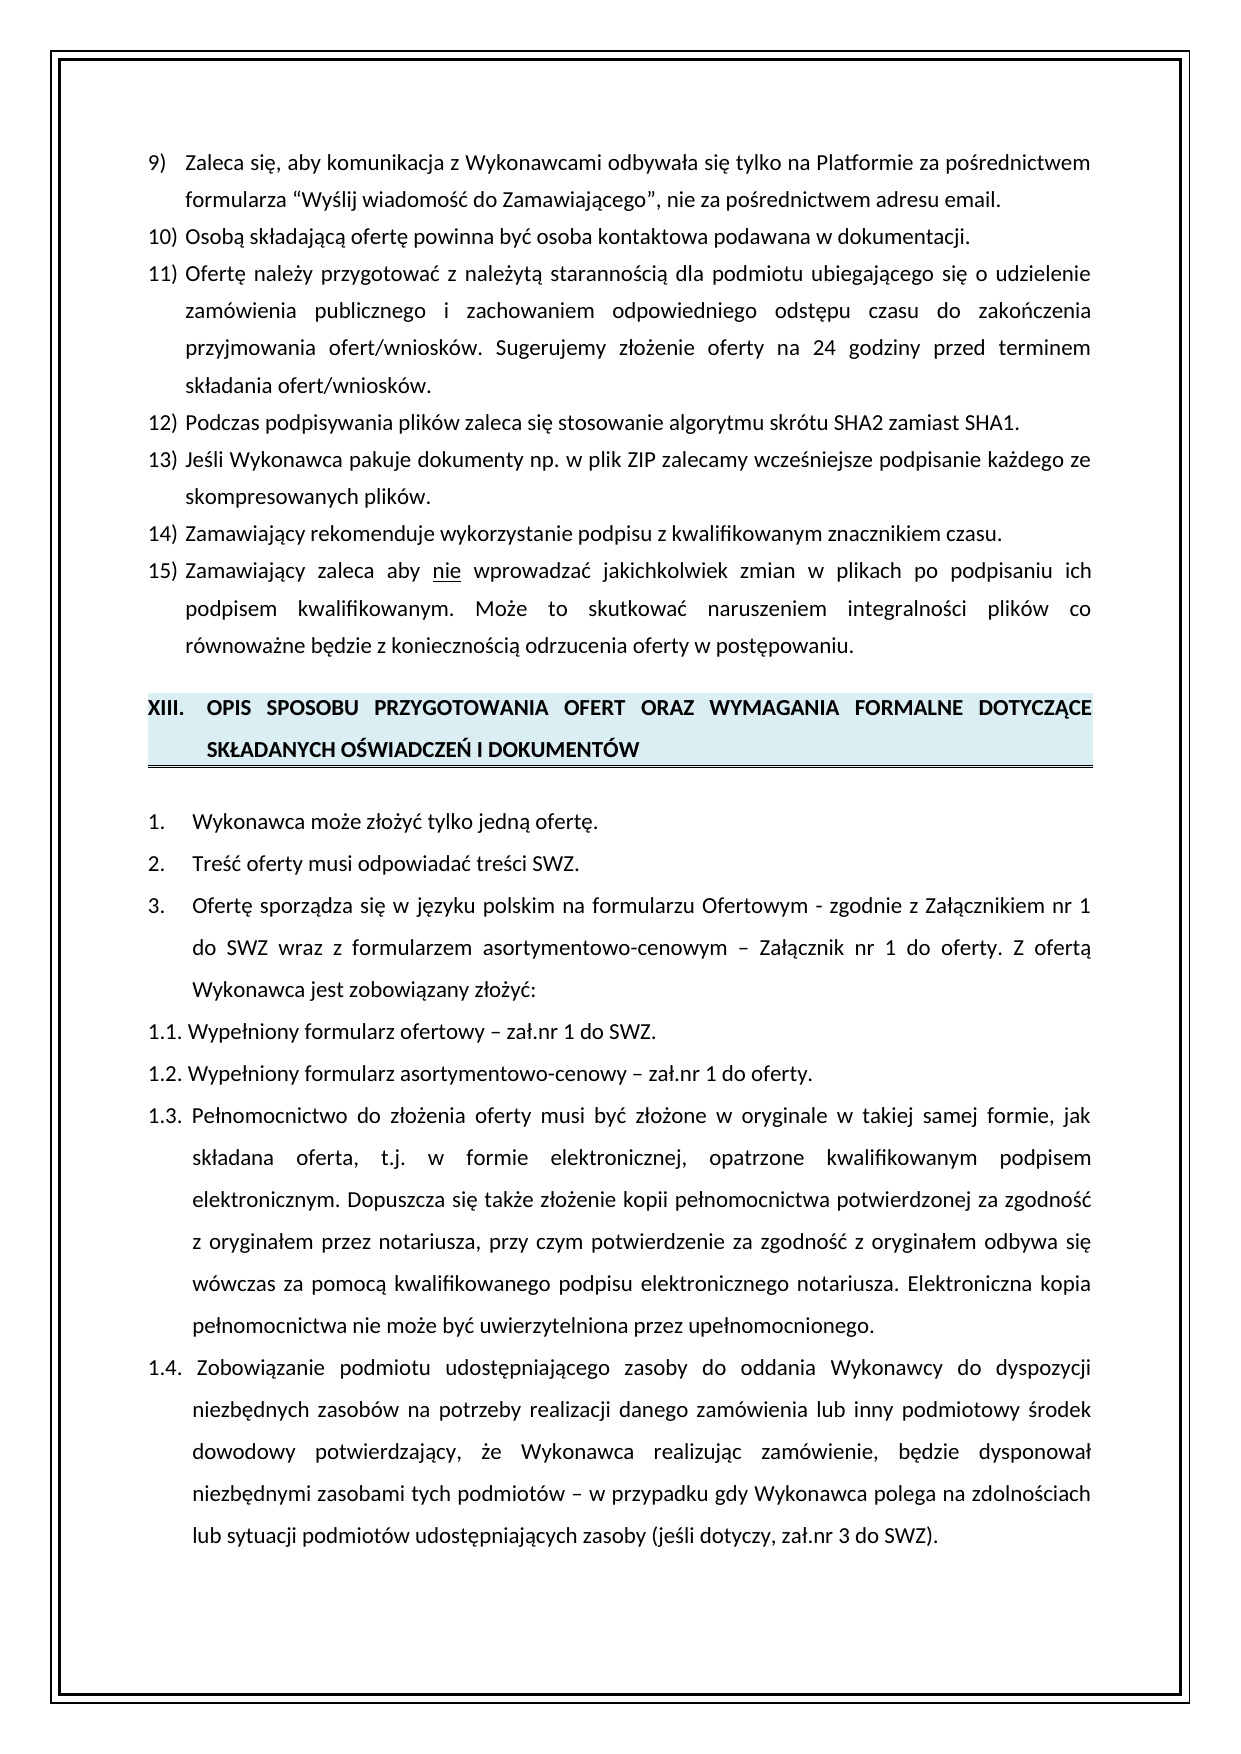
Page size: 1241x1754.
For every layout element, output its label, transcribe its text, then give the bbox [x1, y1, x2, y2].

list Osobą składającą ofertę powinna być osoba kontaktowa podawana w dokumentacji. [148, 222, 1093, 250]
text 1.4. Zobowiązanie podmiotu udostępniającego zasoby do oddania Wykonawcy do dyspozycji niezbędnych zasobów na potrzeby realizacji danego zamówienia lub inny podmiotowy środek dowodowy potwierdzający, że Wykonawca realizując zamówienie, będzie dysponował niezbędnymi zasobami tych podmiotów – w przypadku gdy Wykonawca polega na zdolnościach lub sytuacji podmiotów udostępniających zasoby (jeśli dotyczy, zał.nr 3 do SWZ). [148, 1353, 1093, 1549]
list Zamawiający rekomenduje wykorzystanie podpisu z kwalifikowanym znacznikiem czasu. [148, 519, 1093, 547]
text 1.3. Pełnomocnictwo do złożenia oferty musi być złożone w oryginale w takiej samej formie, jak składana oferta, t.j. w formie elektronicznej, opatrzone kwalifikowanym podpisem elektronicznym. Dopuszcza się także złożenie kopii pełnomocnictwa potwierdzonej za zgodność z oryginałem przez notariusza, przy czym potwierdzenie za zgodność z oryginałem odbywa się wówczas za pomocą kwalifikowanego podpisu elektronicznego notariusza. Elektroniczna kopia pełnomocnictwa nie może być uwierzytelniona przez upełnomocnionego. [148, 1101, 1093, 1339]
list Jeśli Wykonawca pakuje dokumenty np. w plik ZIP zalecamy wcześniejsze podpisanie każdego ze skompresowanych plików. [148, 445, 1093, 510]
list Zamawiający zaleca aby nie wprowadzać jakichkolwiek zmian w plikach po podpisaniu ich podpisem kwalifikowanym. Może to skutkować naruszeniem integralności plików co równoważne będzie z koniecznością odrzucenia oferty w postępowaniu. [148, 557, 1093, 659]
text 3. Ofertę sporządza się w języku polskim na formularzu Ofertowym - zgodnie z Załącznikiem nr 1 do SWZ wraz z formularzem asortymentowo-cenowym – Załącznik nr 1 do oferty. Z ofertą Wykonawca jest zobowiązany złożyć: [148, 891, 1093, 1003]
list Ofertę należy przygotować z należytą starannością dla podmiotu ubiegającego się o udzielenie zamówienia publicznego i zachowaniem odpowiedniego odstępu czasu do zakończenia przyjmowania ofert/wniosków. Sugerujemy złożenie oferty na 24 godziny przed terminem składania ofert/wniosków. [148, 259, 1093, 399]
text 1.1. Wypełniony formularz ofertowy – zał.nr 1 do SWZ. [148, 1017, 1093, 1045]
text XIII. OPIS SPOSOBU PRZYGOTOWANIA OFERT ORAZ WYMAGANIA FORMALNE DOTYCZĄCE SKŁADANYCH OŚWIADCZEŃ I DOKUMENTÓW [148, 693, 1093, 765]
text 1. Wykonawca może złożyć tylko jedną ofertę. [148, 807, 1093, 835]
list Zaleca się, aby komunikacja z Wykonawcami odbywała się tylko na Platformie za pośrednictwem formularza “Wyślij wiadomość do Zamawiającego”, nie za pośrednictwem adresu email. [148, 148, 1093, 213]
text 2. Treść oferty musi odpowiadać treści SWZ. [148, 849, 1093, 877]
list Podczas podpisywania plików zaleca się stosowanie algorytmu skrótu SHA2 zamiast SHA1. [148, 408, 1093, 436]
text 1.2. Wypełniony formularz asortymentowo-cenowy – zał.nr 1 do oferty. [148, 1059, 1093, 1087]
